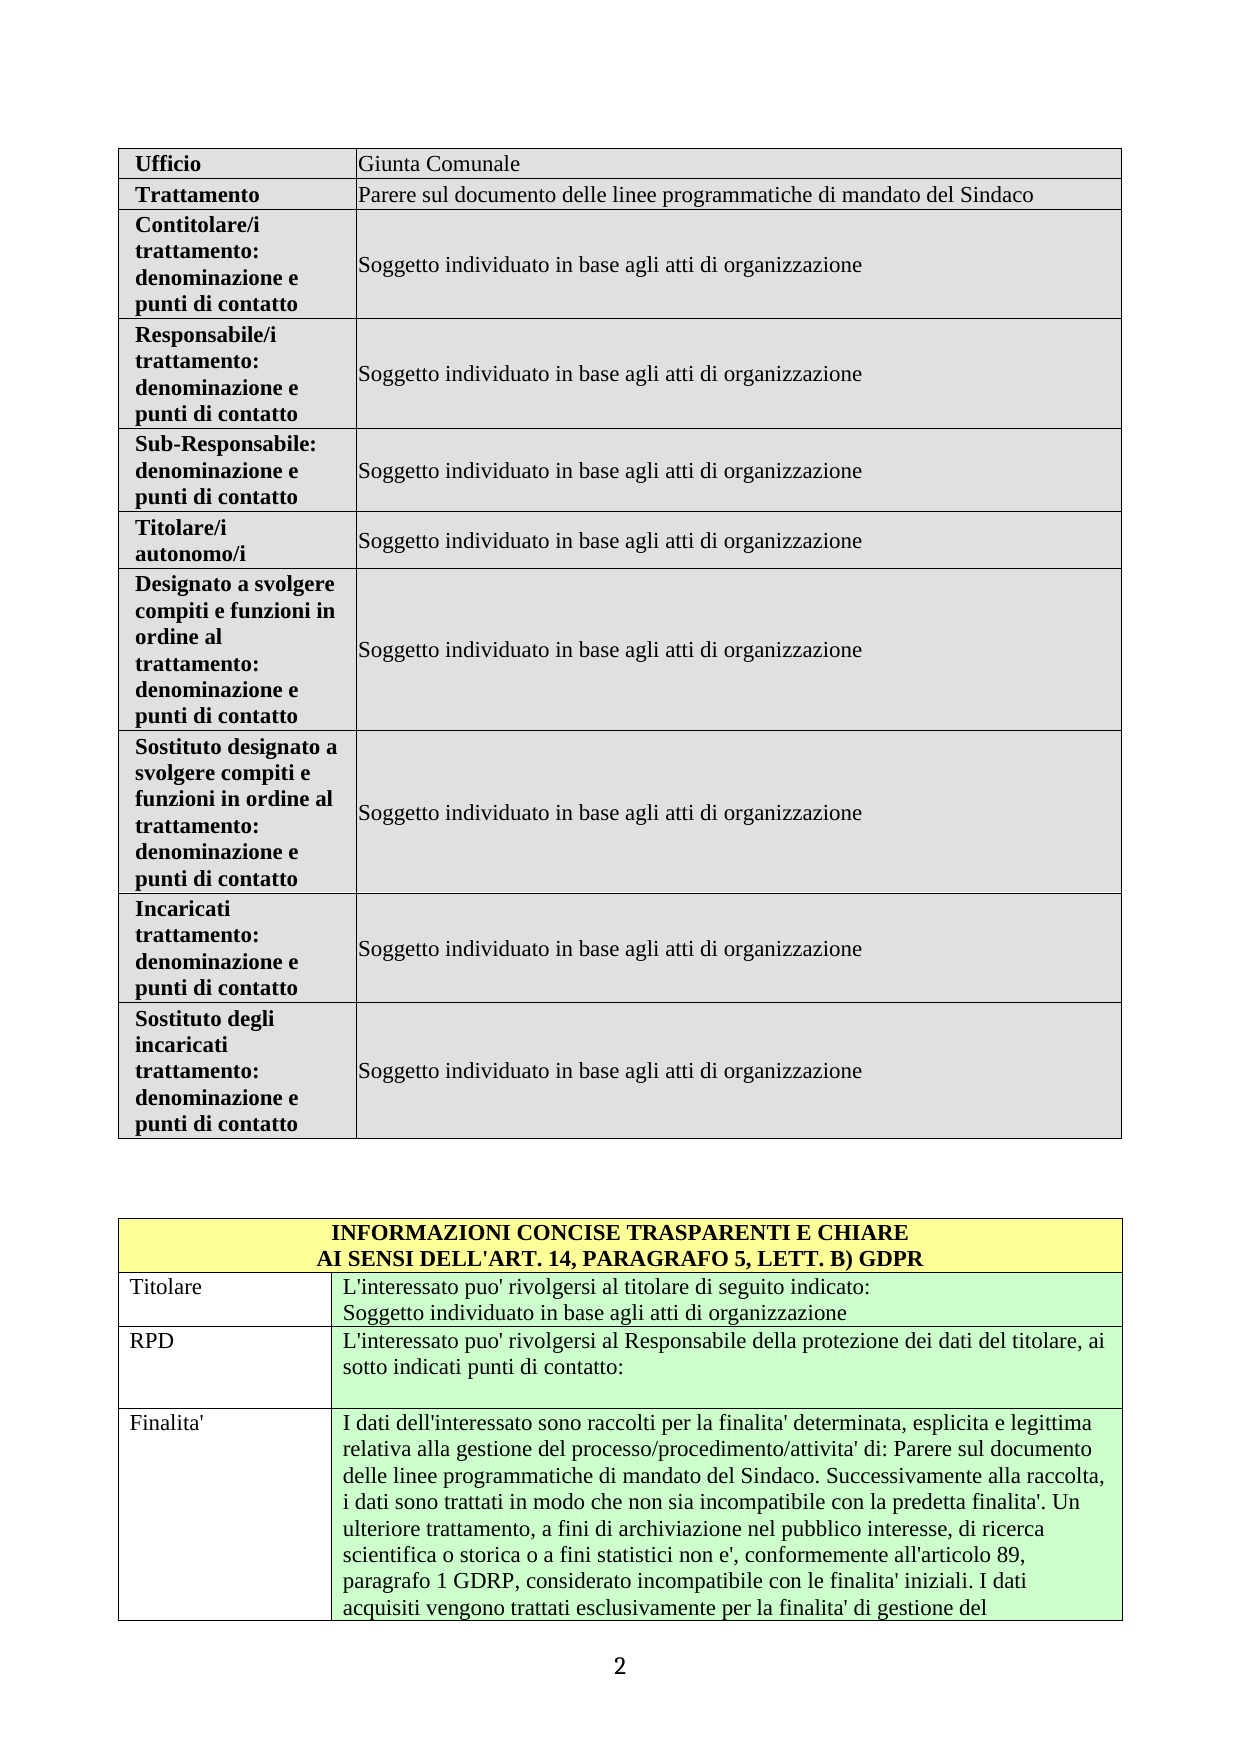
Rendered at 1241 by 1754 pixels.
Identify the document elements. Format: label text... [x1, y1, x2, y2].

table_cell Giunta Comunale [357, 149, 1121, 178]
table_cell Sostituto designato a svolgere compiti e funzioni in ordine al trattamento: denominazione e punti di contatto [119, 731, 356, 892]
table_cell Parere sul documento delle linee programmatiche di mandato del Sindaco [357, 179, 1121, 209]
table_cell Soggetto individuato in base agli atti di organizzazione [357, 210, 1121, 318]
table_cell Soggetto individuato in base agli atti di organizzazione [357, 569, 1121, 730]
table_cell Titolare [119, 1273, 331, 1326]
table_cell Finalita' [119, 1409, 331, 1620]
table_cell Soggetto individuato in base agli atti di organizzazione [357, 894, 1121, 1002]
table_cell RPD [119, 1327, 331, 1408]
table_cell Soggetto individuato in base agli atti di organizzazione [357, 1003, 1121, 1138]
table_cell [332, 1409, 1122, 1620]
table_cell Titolare/i autonomo/i [119, 512, 356, 568]
table_cell Responsabile/i trattamento: denominazione e punti di contatto [119, 319, 356, 428]
table_cell Soggetto individuato in base agli atti di organizzazione [357, 512, 1121, 568]
table_cell Soggetto individuato in base agli atti di organizzazione [357, 731, 1121, 892]
table_cell L'interessato puo' rivolgersi al Responsabile della protezione dei dati del titolare, ai sotto indicati punti di contatto: [332, 1327, 1122, 1408]
table_cell Contitolare/i trattamento: denominazione e punti di contatto [119, 210, 356, 318]
table_cell Soggetto individuato in base agli atti di organizzazione [357, 429, 1121, 511]
table_cell L'interessato puo' rivolgersi al titolare di seguito indicato: Soggetto individuato in base agli atti di organizzazione [332, 1273, 1122, 1326]
table_cell Soggetto individuato in base agli atti di organizzazione [357, 319, 1121, 428]
table_cell Incaricati trattamento: denominazione e punti di contatto [119, 894, 356, 1002]
table_header INFORMAZIONI CONCISE TRASPARENTI E CHIARE AI SENSI DELL'ART. 14, PARAGRAFO 5, LETT. B) GDPR [119, 1219, 1122, 1272]
table_cell Designato a svolgere compiti e funzioni in ordine al trattamento: denominazione e punti di contatto [119, 569, 356, 730]
table_cell Trattamento [119, 179, 356, 209]
table_cell Sub-Responsabile: denominazione e punti di contatto [119, 429, 356, 511]
table_cell Sostituto degli incaricati trattamento: denominazione e punti di contatto [119, 1003, 356, 1138]
table_cell Ufficio [119, 149, 356, 178]
